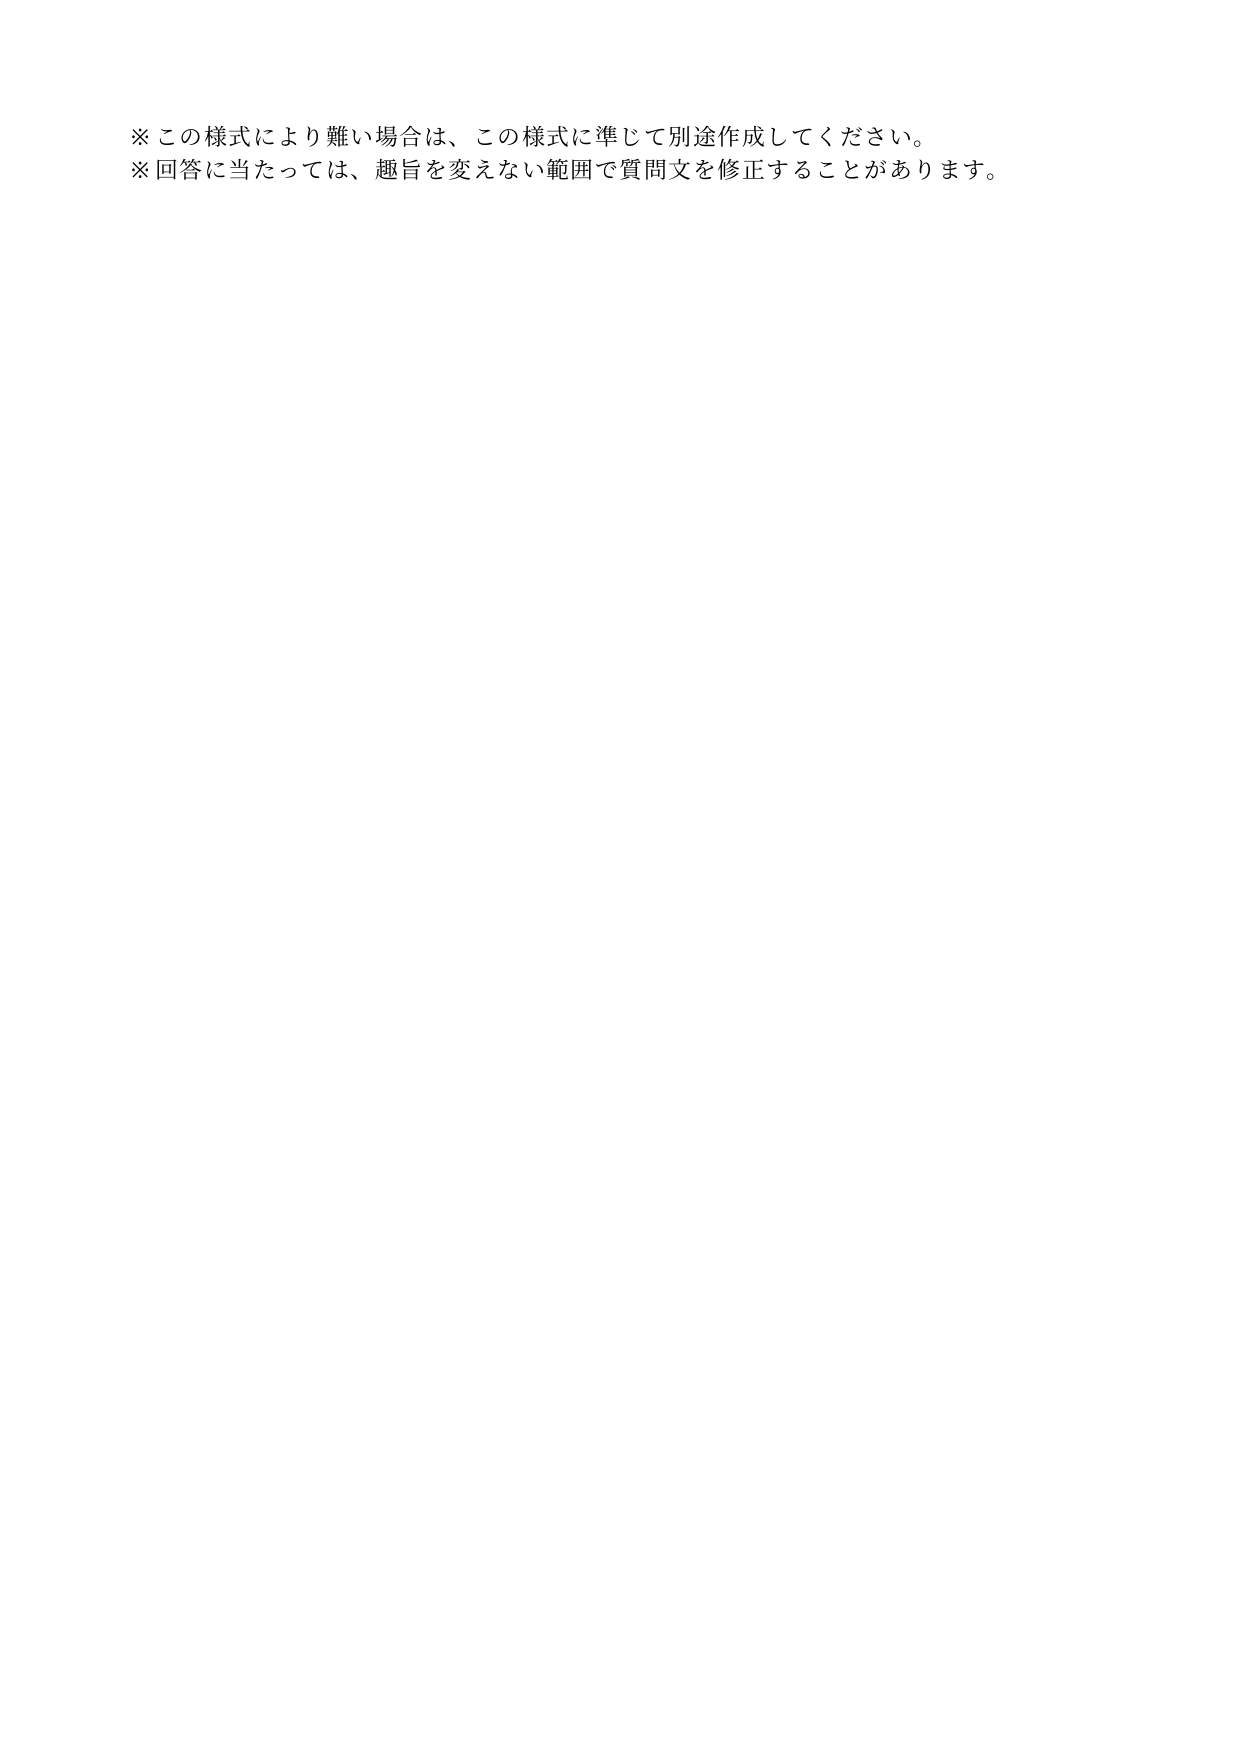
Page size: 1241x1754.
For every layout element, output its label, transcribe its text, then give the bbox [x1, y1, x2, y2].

text ※この様式により難い場合は、この様式に準じて別途作成してください。 [131, 119, 1110, 152]
text ※回答に当たっては、趣旨を変えない範囲で質問文を修正することがあります。 [131, 152, 1110, 186]
